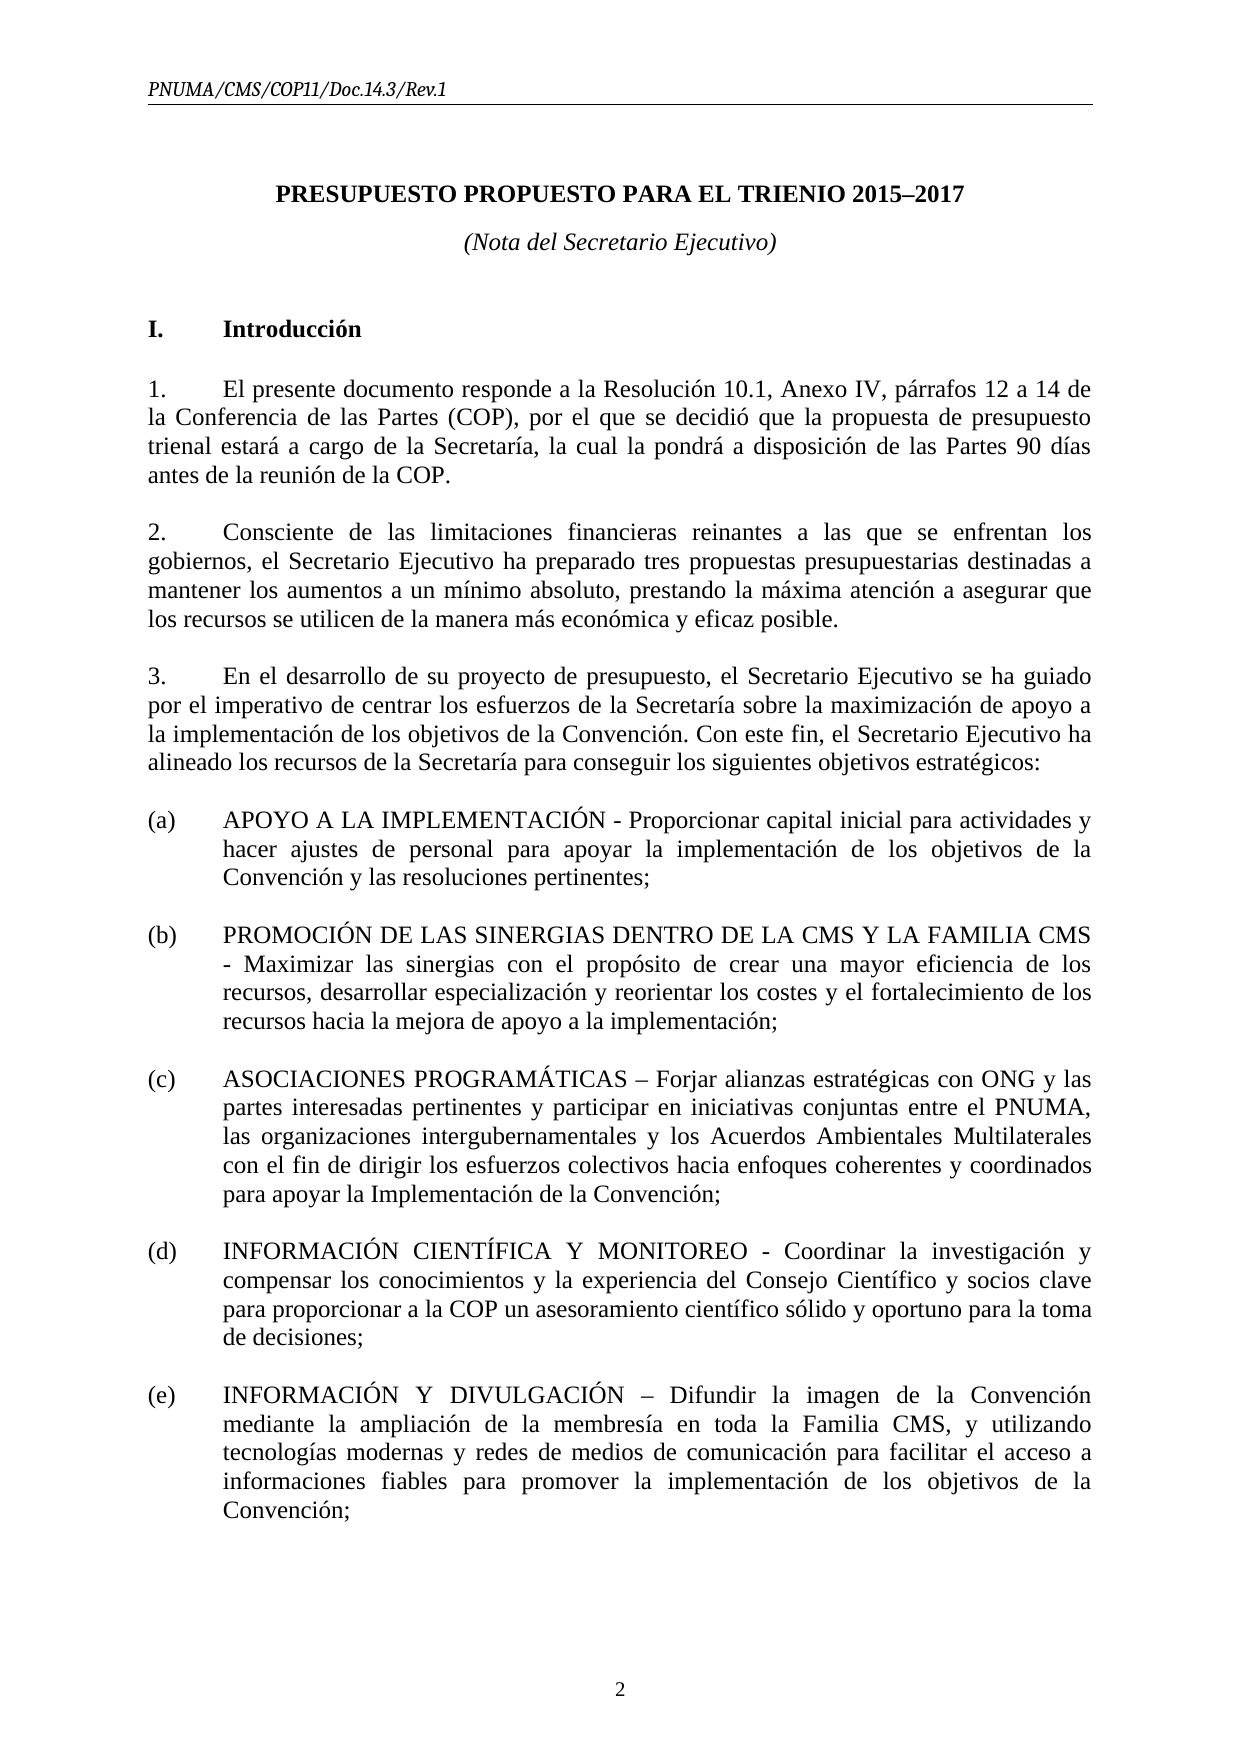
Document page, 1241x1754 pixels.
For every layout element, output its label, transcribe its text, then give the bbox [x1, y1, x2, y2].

list PROMOCIÓN DE LAS SINERGIAS DENTRO DE LA CMS Y LA FAMILIA CMS - Maximizar las sinergias con el propósito de crear una mayor eficiencia de los recursos, desarrollar especialización y reorientar los costes y el fortalecimiento de los recursos hacia la mejora de apoyo a la implementación; [148, 920, 1092, 1035]
list APOYO A LA IMPLEMENTACIÓN - Proporcionar capital inicial para actividades y hacer ajustes de personal para apoyar la implementación de los objetivos de la Convención y las resoluciones pertinentes; [148, 805, 1092, 891]
text (Nota del Secretario Ejecutivo) [148, 227, 1092, 256]
list Consciente de las limitaciones financieras reinantes a las que se enfrentan los gobiernos, el Secretario Ejecutivo ha preparado tres propuestas presupuestarias destinadas a mantener los aumentos a un mínimo absoluto, prestando la máxima atención a asegurar que los recursos se utilicen de la manera más económica y eficaz posible. [148, 517, 1092, 632]
list El presente documento responde a la Resolución 10.1, Anexo IV, párrafos 12 a 14 de la Conferencia de las Partes (COP), por el que se decidió que la propuesta de presupuesto trienal estará a cargo de la Secretaría, la cual la pondrá a disposición de las Partes 90 días antes de la reunión de la COP. [148, 374, 1092, 489]
list INFORMACIÓN CIENTÍFICA Y MONITOREO - Coordinar la investigación y compensar los conocimientos y la experiencia del Consejo Científico y socios clave para proporcionar a la COP un asesoramiento científico sólido y oportuno para la toma de decisiones; [148, 1236, 1092, 1351]
list En el desarrollo de su proyecto de presupuesto, el Secretario Ejecutivo se ha guiado por el imperativo de centrar los esfuerzos de la Secretaría sobre la maximización de apoyo a la implementación de los objetivos de la Convención. Con este fin, el Secretario Ejecutivo ha alineado los recursos de la Secretaría para conseguir los siguientes objetivos estratégicos: [148, 661, 1092, 776]
list ASOCIACIONES PROGRAMÁTICAS – Forjar alianzas estratégicas con ONG y las partes interesadas pertinentes y participar en iniciativas conjuntas entre el PNUMA, las organizaciones intergubernamentales y los Acuerdos Ambientales Multilaterales con el fin de dirigir los esfuerzos colectivos hacia enfoques coherentes y coordinados para apoyar la Implementación de la Convención; [148, 1064, 1092, 1207]
list INFORMACIÓN Y DIVULGACIÓN – Difundir la imagen de la Convención mediante la ampliación de la membresía en toda la Familia CMS, y utilizando tecnologías modernas y redes de medios de comunicación para facilitar el acceso a informaciones fiables para promover la implementación de los objetivos de la Convención; [148, 1380, 1092, 1524]
subtitle I. Introducción [148, 315, 1093, 343]
text PRESUPUESTO PROPUESTO PARA EL TRIENIO 2015–2017 [148, 179, 1092, 208]
